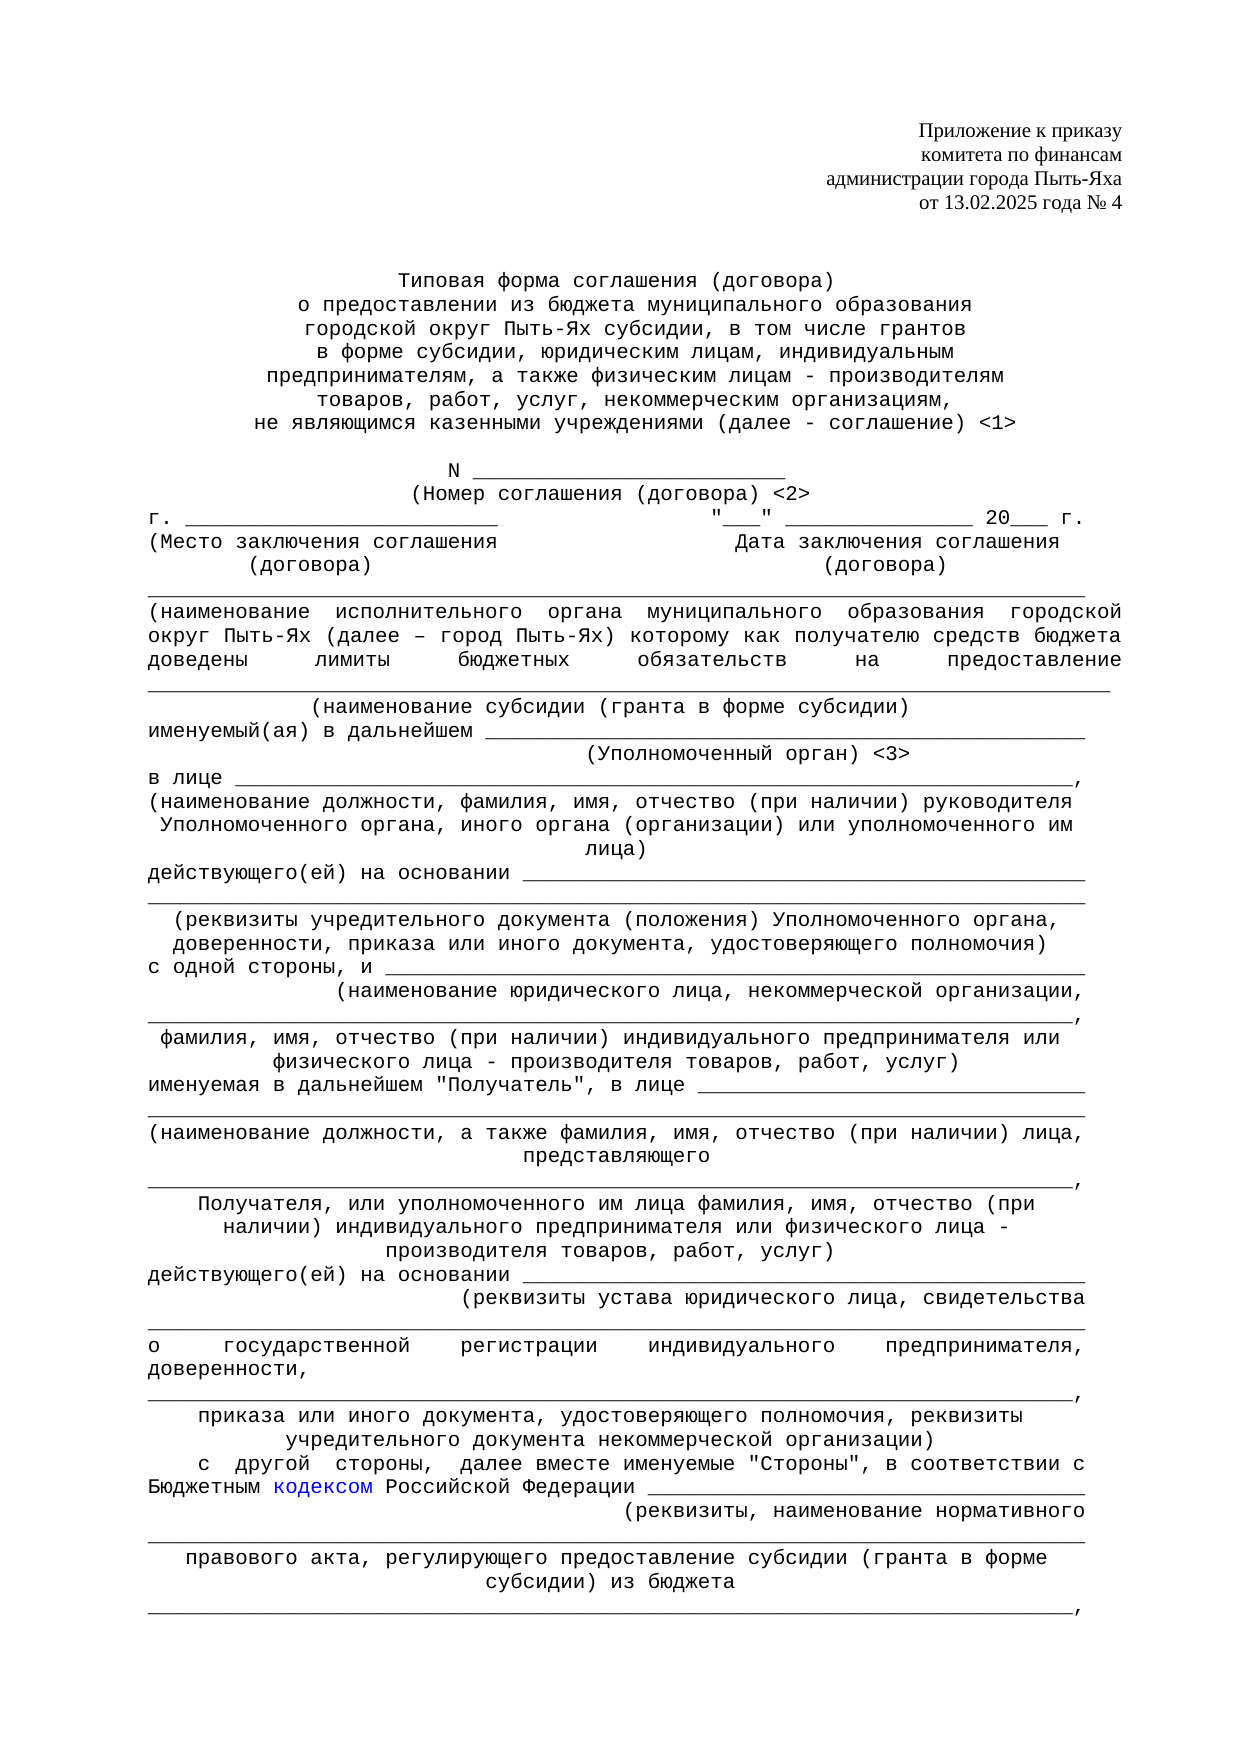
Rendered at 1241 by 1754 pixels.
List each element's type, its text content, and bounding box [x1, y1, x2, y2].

text именуемая в дальнейшем "Получатель", в лице _______________________________ [148, 1074, 1122, 1098]
text физического лица - производителя товаров, работ, услуг) [148, 1051, 1122, 1074]
text Уполномоченного органа, иного органа (организации) или уполномоченного им [148, 814, 1122, 838]
text г. _________________________ "___" _______________ 20___ г. [148, 507, 1122, 531]
text правового акта, регулирующего предоставление субсидии (гранта в форме [148, 1547, 1122, 1571]
text лица) [148, 838, 1122, 862]
text о государственной регистрации индивидуального предпринимателя, [148, 1334, 1122, 1358]
text (Номер соглашения (договора) <2> [148, 483, 1122, 507]
text __________________________________________________________________________, [148, 1595, 1122, 1618]
text ___________________________________________________________________________ [148, 885, 1122, 909]
text (договора) (договора) [148, 554, 1122, 578]
text (Место заключения соглашения Дата заключения соглашения [148, 531, 1122, 554]
text (наименование должности, фамилия, имя, отчество (при наличии) руководителя [148, 791, 1122, 814]
text ___________________________________________________________________________ [148, 1098, 1122, 1122]
text (реквизиты устава юридического лица, свидетельства [148, 1287, 1122, 1311]
text ___________________________________________________________________________ [148, 1524, 1122, 1547]
text о предоставлении из бюджета муниципального образования [148, 294, 1122, 318]
text именуемый(ая) в дальнейшем ________________________________________________ [148, 720, 1122, 743]
text (наименование субсидии (гранта в форме субсидии) [148, 696, 1122, 720]
text (реквизиты, наименование нормативного [148, 1500, 1122, 1524]
text наличии) индивидуального предпринимателя или физического лица - [148, 1216, 1122, 1240]
text ___________________________________________________________________________ [148, 578, 1122, 602]
text производителя товаров, работ, услуг) [148, 1240, 1122, 1264]
text товаров, работ, услуг, некоммерческим организациям, [148, 389, 1122, 412]
text (наименование должности, а также фамилия, имя, отчество (при наличии) лица, [148, 1122, 1122, 1145]
text Бюджетным кодексом Российской Федерации ___________________________________ [148, 1476, 1122, 1500]
text субсидии) из бюджета [148, 1571, 1122, 1595]
text с одной стороны, и ________________________________________________________ [148, 956, 1122, 980]
text Получателя, или уполномоченного им лица фамилия, имя, отчество (при [148, 1193, 1122, 1216]
text Типовая форма соглашения (договора) [148, 271, 1122, 294]
text доверенности, [148, 1358, 1122, 1382]
text __________________________________________________________________________, [148, 1382, 1122, 1406]
text действующего(ей) на основании _____________________________________________ [148, 862, 1122, 885]
text приказа или иного документа, удостоверяющего полномочия, реквизиты [148, 1406, 1122, 1429]
text в лице ___________________________________________________________________, [148, 767, 1122, 791]
text __________________________________________________________________________, [148, 1003, 1122, 1027]
text с другой стороны, далее вместе именуемые "Стороны", в соответствии с [148, 1453, 1122, 1476]
text ___________________________________________________________________________ [148, 1311, 1122, 1334]
text фамилия, имя, отчество (при наличии) индивидуального предпринимателя или [148, 1027, 1122, 1051]
text учредительного документа некоммерческой организации) [148, 1429, 1122, 1453]
text (Уполномоченный орган) <3> [148, 743, 1122, 767]
text комитета по финансам [148, 142, 1122, 166]
text Приложение к приказу [148, 118, 1122, 142]
text N _________________________ [148, 460, 1122, 483]
text (наименование юридического лица, некоммерческой организации, [148, 980, 1122, 1003]
text не являющимся казенными учреждениями (далее - соглашение) <1> [148, 412, 1122, 436]
text доверенности, приказа или иного документа, удостоверяющего полномочия) [148, 933, 1122, 956]
text (реквизиты учредительного документа (положения) Уполномоченного органа, [148, 909, 1122, 933]
text предпринимателям, а также физическим лицам - производителям [148, 365, 1122, 389]
text действующего(ей) на основании _____________________________________________ [148, 1264, 1122, 1287]
text городской округ Пыть-Ях субсидии, в том числе грантов [148, 318, 1122, 341]
text (наименование исполнительного органа муниципального образования городской округ Пыть-Ях (далее – город Пыть-Ях) которому как получателю средств бюджета доведены лимиты бюджетных обязательств на предоставление _____________________________________________________________________________ [148, 602, 1122, 696]
text представляющего [148, 1145, 1122, 1169]
text администрации города Пыть-Яха [148, 166, 1122, 190]
text в форме субсидии, юридическим лицам, индивидуальным [148, 341, 1122, 365]
text __________________________________________________________________________, [148, 1169, 1122, 1193]
text от 13.02.2025 года № 4 [148, 190, 1122, 214]
